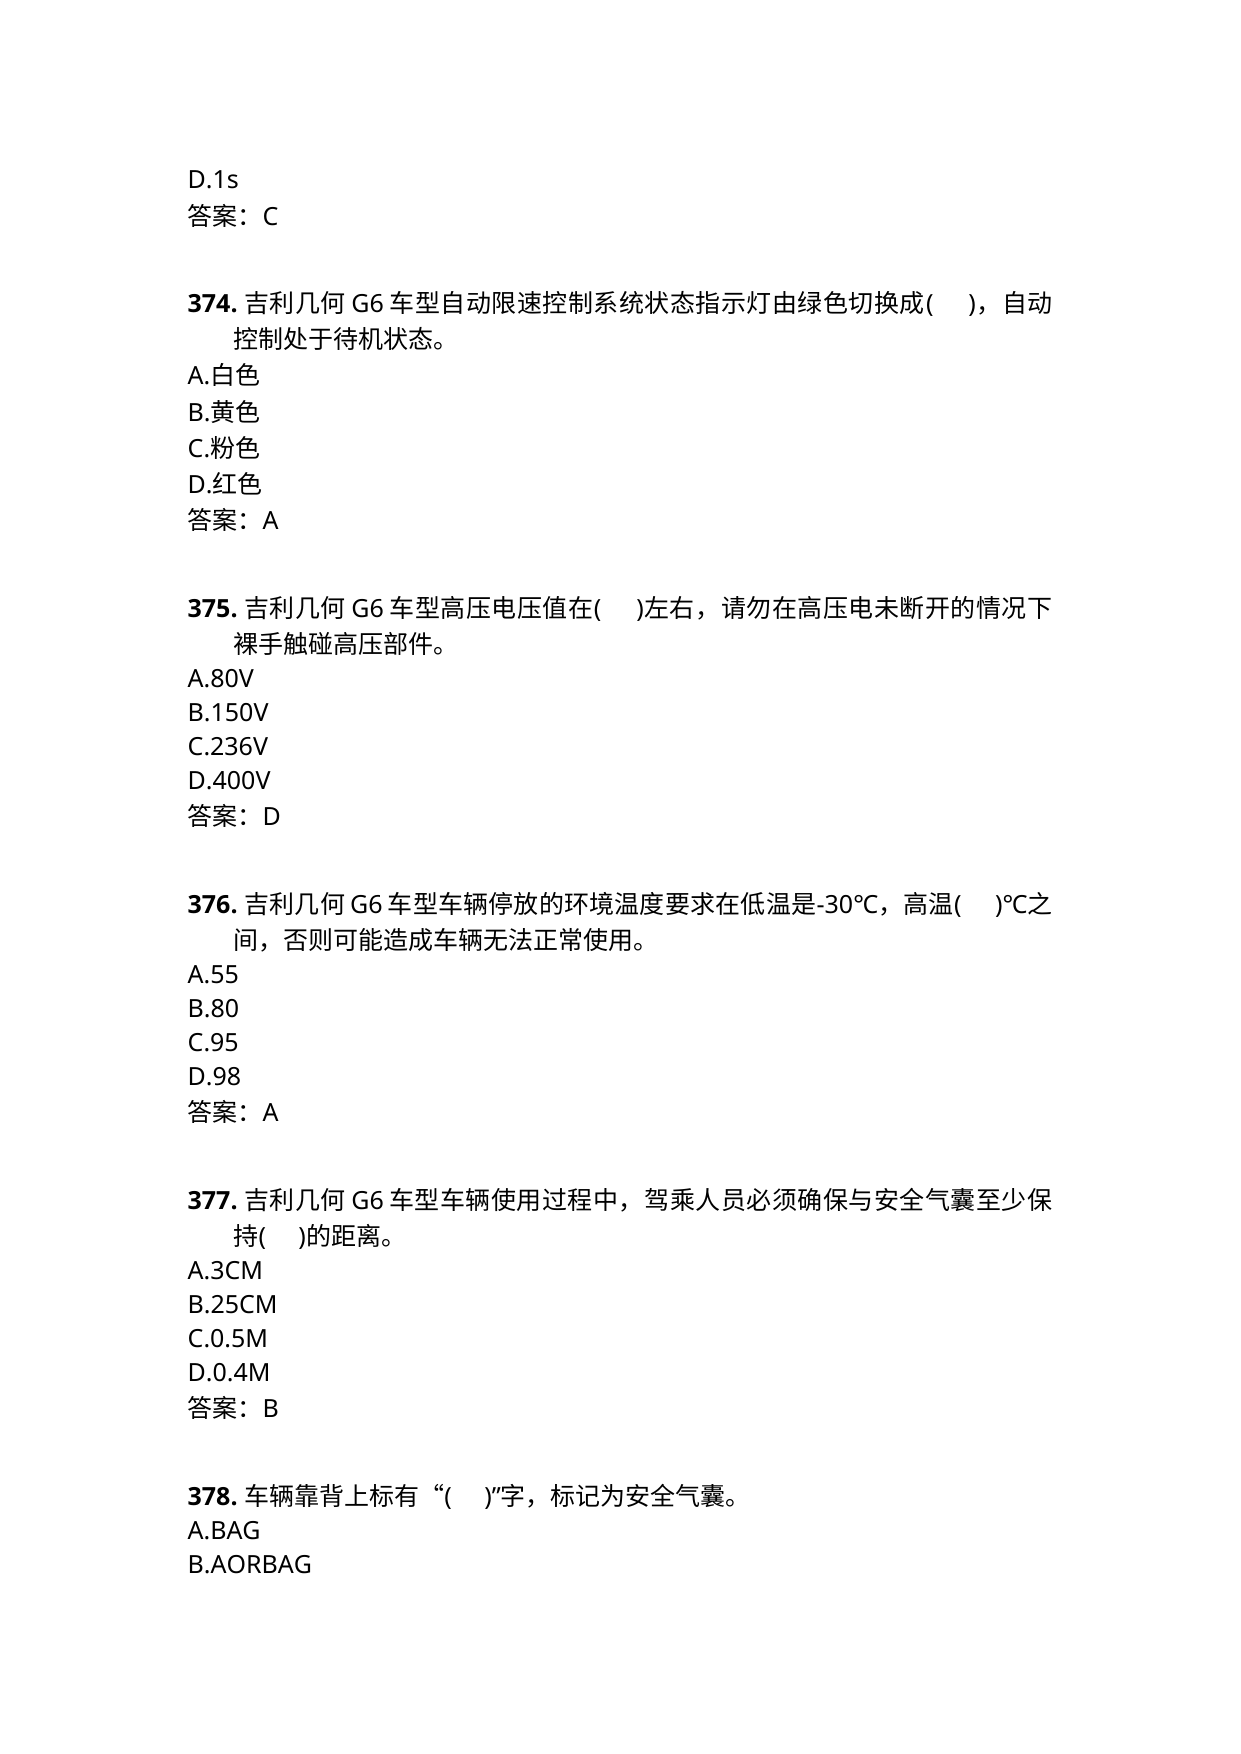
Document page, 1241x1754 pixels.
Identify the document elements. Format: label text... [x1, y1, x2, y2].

text 答案：C [187, 196, 1053, 232]
list 吉利几何G6车型自动限速控制系统状态指示灯由绿色切换成( )，自动控制处于待机状态。 [187, 283, 1053, 356]
text D.0.4M [187, 1355, 1053, 1389]
list 吉利几何G6车型高压电压值在( )左右，请勿在高压电未断开的情况下裸手触碰高压部件。 [187, 588, 1053, 661]
text D.红色 [187, 464, 1053, 501]
text B.25CM [187, 1287, 1053, 1321]
text A.BAG [187, 1512, 1053, 1547]
text A.55 [187, 957, 1053, 991]
list 吉利几何G6车型车辆停放的环境温度要求在低温是-30℃，高温( )℃之间，否则可能造成车辆无法正常使用。 [187, 884, 1053, 957]
text C.95 [187, 1025, 1053, 1059]
text 答案：A [187, 1093, 1053, 1129]
text C.236V [187, 729, 1053, 763]
text B.80 [187, 991, 1053, 1025]
text A.3CM [187, 1253, 1053, 1287]
list 车辆靠背上标有“( )”字，标记为安全气囊。 [187, 1476, 1053, 1512]
text 答案：D [187, 797, 1053, 833]
text 答案：A [187, 501, 1053, 537]
text B.AORBAG [187, 1547, 1053, 1581]
text B.150V [187, 695, 1053, 729]
text A.白色 [187, 356, 1053, 392]
text D.98 [187, 1059, 1053, 1093]
text A.80V [187, 661, 1053, 695]
text D.400V [187, 763, 1053, 797]
text C.0.5M [187, 1321, 1053, 1355]
text C.粉色 [187, 428, 1053, 464]
text 答案：B [187, 1389, 1053, 1425]
list 吉利几何G6车型车辆使用过程中，驾乘人员必须确保与安全气囊至少保持( )的距离。 [187, 1180, 1053, 1253]
text D.1s [187, 162, 1053, 196]
text B.黄色 [187, 392, 1053, 428]
